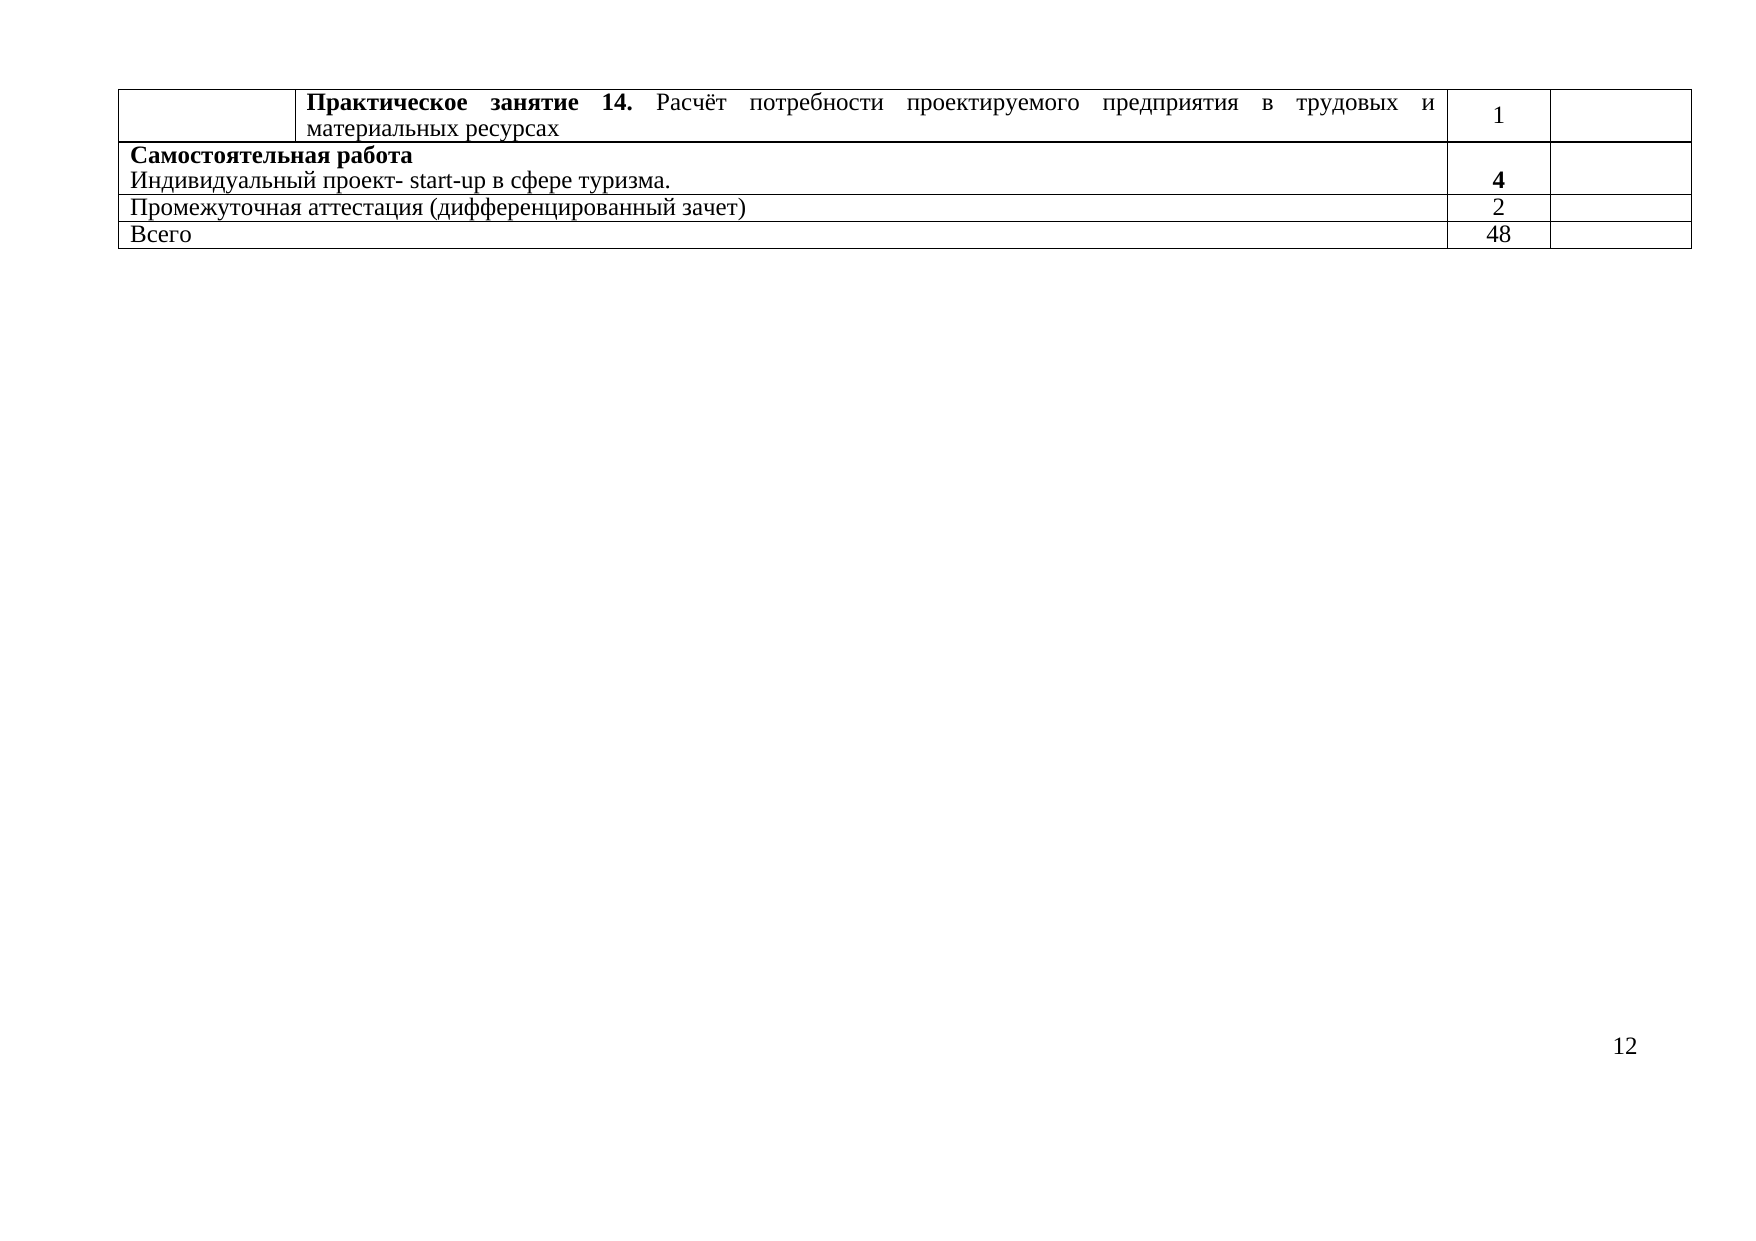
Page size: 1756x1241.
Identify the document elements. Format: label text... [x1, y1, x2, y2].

table_cell Промежуточная аттестация (дифференцированный зачет) [119, 195, 1447, 221]
table_cell 1 [1448, 90, 1550, 141]
table_cell 2 [1448, 195, 1550, 221]
table_cell [1551, 222, 1691, 248]
table_cell Практическое занятие 14. Расчёт потребности проектируемого предприятия в трудовых и материальных ресурсах [296, 90, 1447, 141]
table_cell 4 [1448, 143, 1550, 194]
table_cell [1551, 143, 1691, 194]
table_cell 48 [1448, 222, 1550, 248]
table_cell Самостоятельная работа Индивидуальный проект- start-up в сфере туризма. [119, 143, 1447, 194]
table_cell [1551, 195, 1691, 221]
table_cell Всего [119, 222, 1447, 248]
